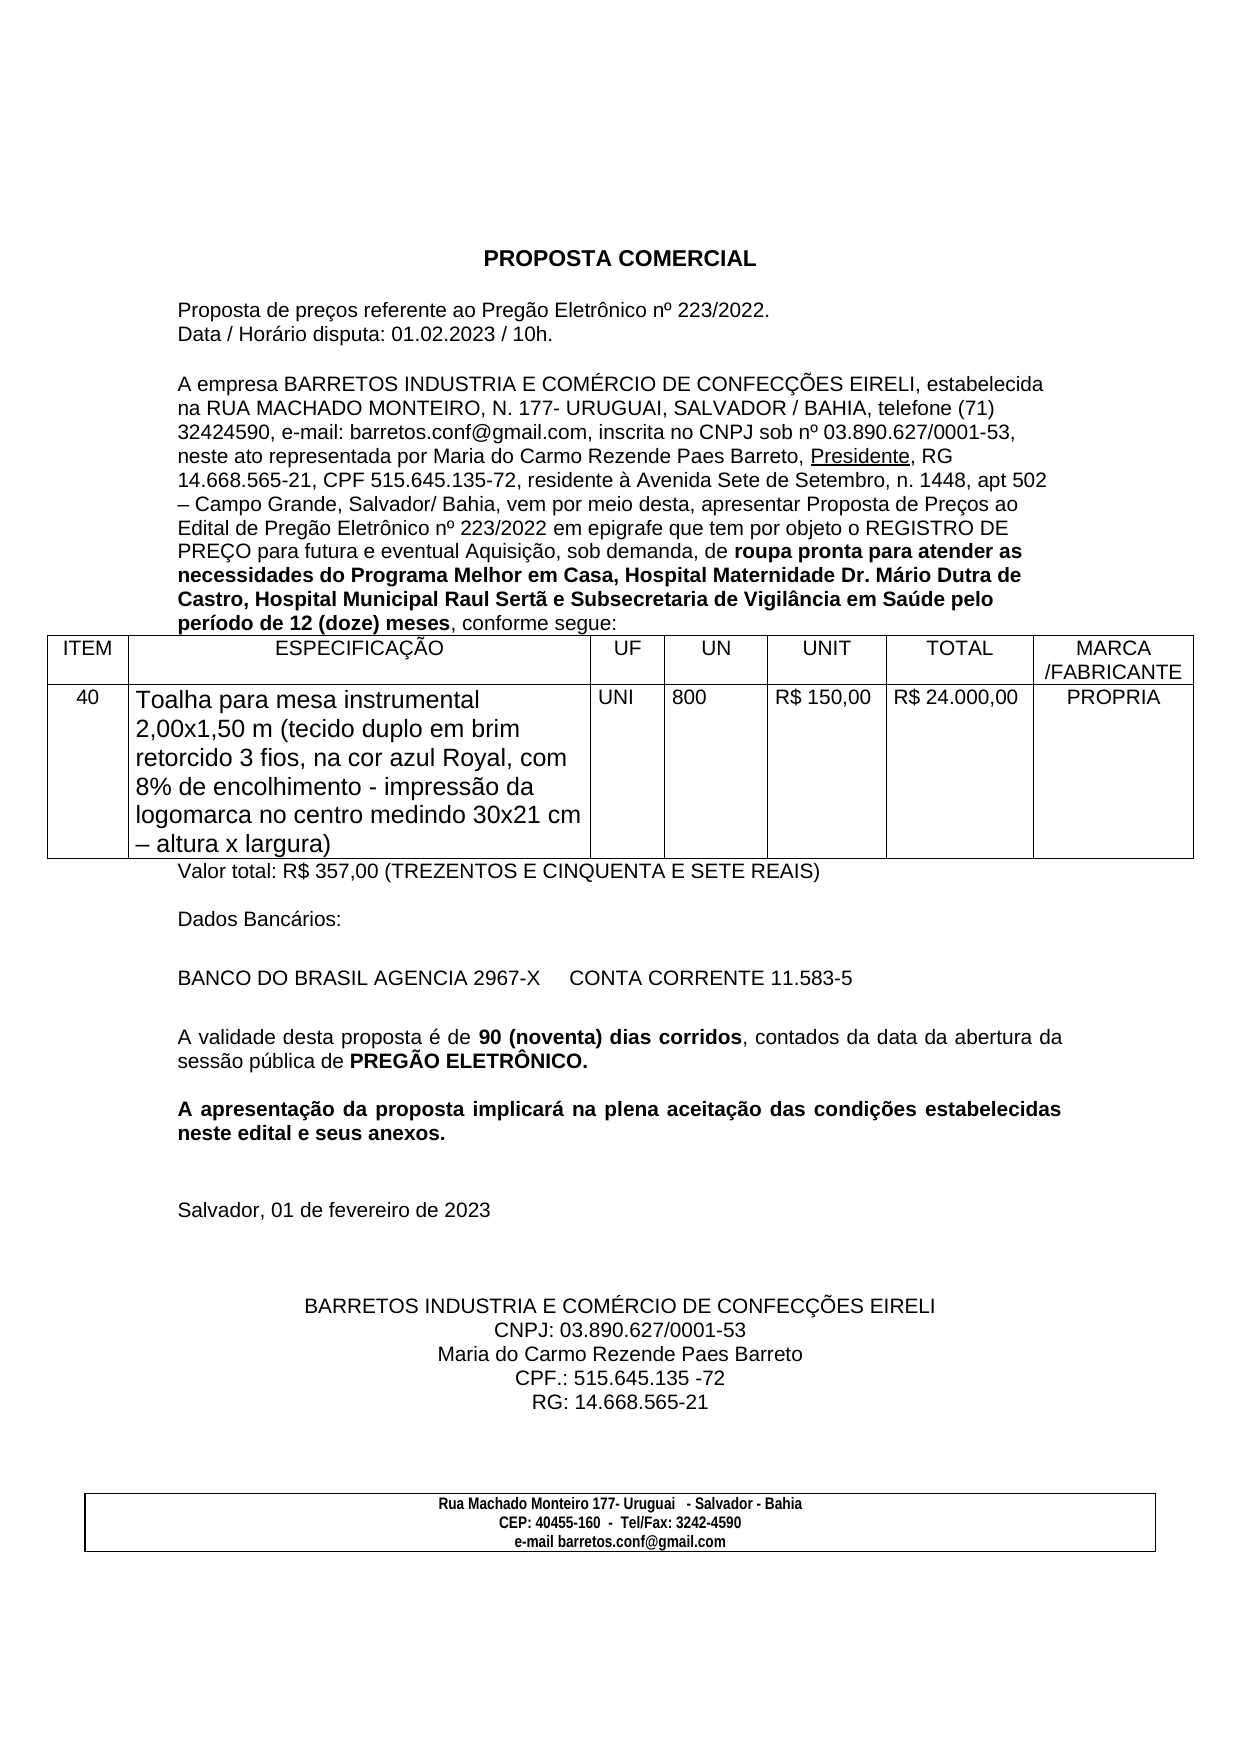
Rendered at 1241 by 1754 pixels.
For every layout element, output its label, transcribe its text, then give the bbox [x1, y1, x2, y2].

table_header ESPECIFICAÇÃO [129, 636, 590, 684]
table_header MARCA /FABRICANTE [1034, 636, 1193, 684]
table_cell 800 [665, 685, 767, 858]
text A apresentação da proposta implicará na plena aceitação das condições estabelecidas neste edital e seus anexos. [177, 1096, 1063, 1144]
table_cell R$ 150,00 [768, 685, 886, 858]
table_header Rua Machado Monteiro 177- Uruguai - Salvador - Bahia CEP: 40455-160 - Tel/Fax: 3242-4590 e-mail barretos.conf@gmail.com [86, 1494, 1155, 1551]
text CNPJ: 03.890.627/0001-53 [177, 1318, 1063, 1342]
table_header UN [665, 636, 767, 684]
table_cell PROPRIA [1034, 685, 1193, 858]
table_header UF [591, 636, 664, 684]
table_header TOTAL [887, 636, 1033, 684]
text BARRETOS INDUSTRIA E COMÉRCIO DE CONFECÇÕES EIRELI [177, 1294, 1063, 1318]
text A empresa BARRETOS INDUSTRIA E COMÉRCIO DE CONFECÇÕES EIRELI, estabelecida na RUA MACHADO MONTEIRO, N. 177- URUGUAI, SALVADOR / BAHIA, telefone (71) 32424590, e-mail: barretos.conf@gmail.com, inscrita no CNPJ sob nº 03.890.627/0001-53, neste ato representada por Maria do Carmo Rezende Paes Barreto, Presidente, RG 14.668.565-21, CPF 515.645.135-72, residente à Avenida Sete de Setembro, n. 1448, apt 502 – Campo Grande, Salvador/ Bahia, vem por meio desta, apresentar Proposta de Preços ao Edital de Pregão Eletrônico nº 223/2022 em epigrafe que tem por objeto o REGISTRO DE PREÇO para futura e eventual Aquisição, sob demanda, de roupa pronta para atender as necessidades do Programa Melhor em Casa, Hospital Maternidade Dr. Mário Dutra de Castro, Hospital Municipal Raul Sertã e Subsecretaria de Vigilância em Saúde pelo período de 12 (doze) meses, conforme segue: [177, 372, 1063, 635]
table_cell R$ 24.000,00 [887, 685, 1033, 858]
text Data / Horário disputa: 01.02.2023 / 10h. [177, 321, 1063, 345]
text Valor total: R$ 357,00 (TREZENTOS E CINQUENTA E SETE REAIS) [177, 859, 1063, 883]
text RG: 14.668.565-21 [177, 1389, 1063, 1413]
table_header ITEM [48, 636, 128, 684]
table_cell UNI [591, 685, 664, 858]
text Maria do Carmo Rezende Paes Barreto [177, 1342, 1063, 1366]
text A validade desta proposta é de 90 (noventa) dias corridos, contados da data da abertura da sessão pública de PREGÃO ELETRÔNICO. [177, 1024, 1063, 1072]
table_cell Toalha para mesa instrumental 2,00x1,50 m (tecido duplo em brim retorcido 3 fios, na cor azul Royal, com 8% de encolhimento - impressão da logomarca no centro medindo 30x21 cm – altura x largura) [129, 685, 590, 858]
text Dados Bancários: [177, 907, 1063, 931]
text CPF.: 515.645.135 -72 [177, 1366, 1063, 1389]
text Salvador, 01 de fevereiro de 2023 [177, 1198, 1063, 1222]
table_header UNIT [768, 636, 886, 684]
table_cell 40 [48, 685, 128, 858]
text PROPOSTA COMERCIAL [177, 245, 1063, 271]
text Proposta de preços referente ao Pregão Eletrônico nº 223/2022. [177, 297, 1063, 321]
text BANCO DO BRASIL AGENCIA 2967-X CONTA CORRENTE 11.583-5 [177, 966, 1063, 989]
